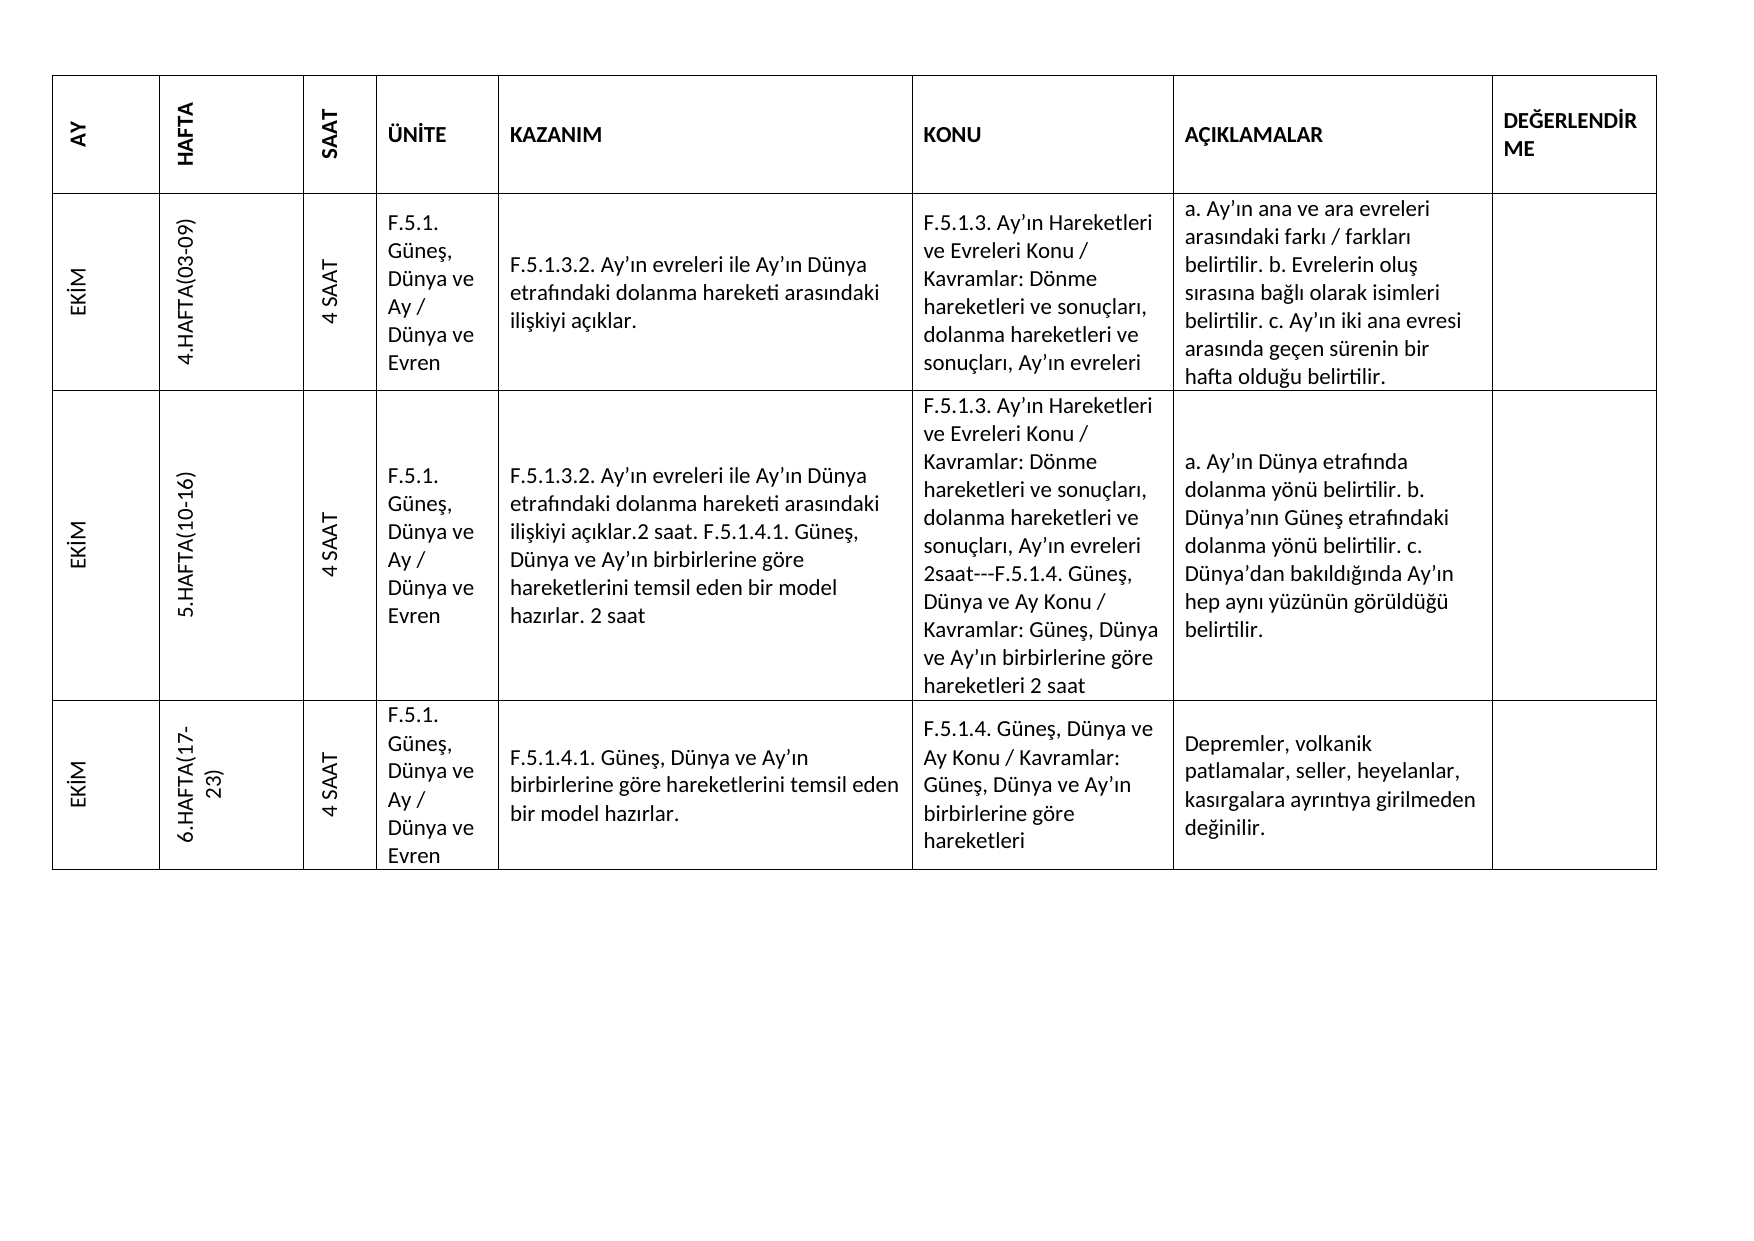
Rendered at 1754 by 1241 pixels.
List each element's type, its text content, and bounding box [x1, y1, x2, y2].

table_cell 4 SAAT [304, 391, 376, 699]
table_cell F.5.1.3.2. Ay’ın evreleri ile Ay’ın Dünya etrafındaki dolanma hareketi arasındaki ilişkiyi açıklar.2 saat. F.5.1.4.1. Güneş, Dünya ve Ay’ın birbirlerine göre hareketlerini temsil eden bir model hazırlar. 2 saat [499, 391, 912, 699]
table_cell [1493, 701, 1656, 869]
table_cell F.5.1.4. Güneş, Dünya ve Ay Konu / Kavramlar: Güneş, Dünya ve Ay’ın birbirlerine göre hareketleri [913, 701, 1173, 869]
table_cell F.5.1.3. Ay’ın Hareketleri ve Evreleri Konu / Kavramlar: Dönme hareketleri ve sonuçları, dolanma hareketleri ve sonuçları, Ay’ın evreleri [913, 194, 1173, 390]
table_cell a. Ay’ın ana ve ara evreleri arasındaki farkı / farkları belirtilir. b. Evrelerin oluş sırasına bağlı olarak isimleri belirtilir. c. Ay’ın iki ana evresi arasında geçen sürenin bir hafta olduğu belirtilir. [1174, 194, 1492, 390]
table_cell 6.HAFTA(17-23) [160, 701, 303, 869]
table_cell EKİM [53, 391, 159, 699]
table_header SAAT [304, 76, 376, 193]
table_header HAFTA [160, 76, 303, 193]
table_cell [1493, 391, 1656, 699]
table_cell EKİM [53, 701, 159, 869]
table_header KAZANIM [499, 76, 912, 193]
table_header KONU [913, 76, 1173, 193]
table_header AY [53, 76, 159, 193]
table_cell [377, 194, 498, 390]
table_cell F.5.1. Güneş, Dünya ve Ay / Dünya ve Evren [377, 701, 498, 869]
table_header ÜNİTE [377, 76, 498, 193]
table_cell F.5.1.3.2. Ay’ın evreleri ile Ay’ın Dünya etrafındaki dolanma hareketi arasındaki ilişkiyi açıklar. [499, 194, 912, 390]
table_cell F.5.1.4.1. Güneş, Dünya ve Ay’ın birbirlerine göre hareketlerini temsil eden bir model hazırlar. [499, 701, 912, 869]
table_cell 4 SAAT [304, 701, 376, 869]
table_cell 4.HAFTA(03-09) [160, 194, 303, 390]
table_header AÇIKLAMALAR [1174, 76, 1492, 193]
table_cell 5.HAFTA(10-16) [160, 391, 303, 699]
table_cell Depremler, volkanik patlamalar, seller, heyelanlar, kasırgalara ayrıntıya girilmeden değinilir. [1174, 701, 1492, 869]
table_header DEĞERLENDİRME [1493, 76, 1656, 193]
table_cell a. Ay’ın Dünya etrafında dolanma yönü belirtilir. b. Dünya’nın Güneş etrafındaki dolanma yönü belirtilir. c. Dünya’dan bakıldığında Ay’ın hep aynı yüzünün görüldüğü belirtilir. [1174, 391, 1492, 699]
table_cell [1493, 194, 1656, 390]
table_cell F.5.1. Güneş, Dünya ve Ay / Dünya ve Evren [377, 391, 498, 699]
table_cell EKİM [53, 194, 159, 390]
table_cell 4 SAAT [304, 194, 376, 390]
table_cell F.5.1.3. Ay’ın Hareketleri ve Evreleri Konu / Kavramlar: Dönme hareketleri ve sonuçları, dolanma hareketleri ve sonuçları, Ay’ın evreleri 2saat---F.5.1.4. Güneş, Dünya ve Ay Konu / Kavramlar: Güneş, Dünya ve Ay’ın birbirlerine göre hareketleri 2 saat [913, 391, 1173, 699]
